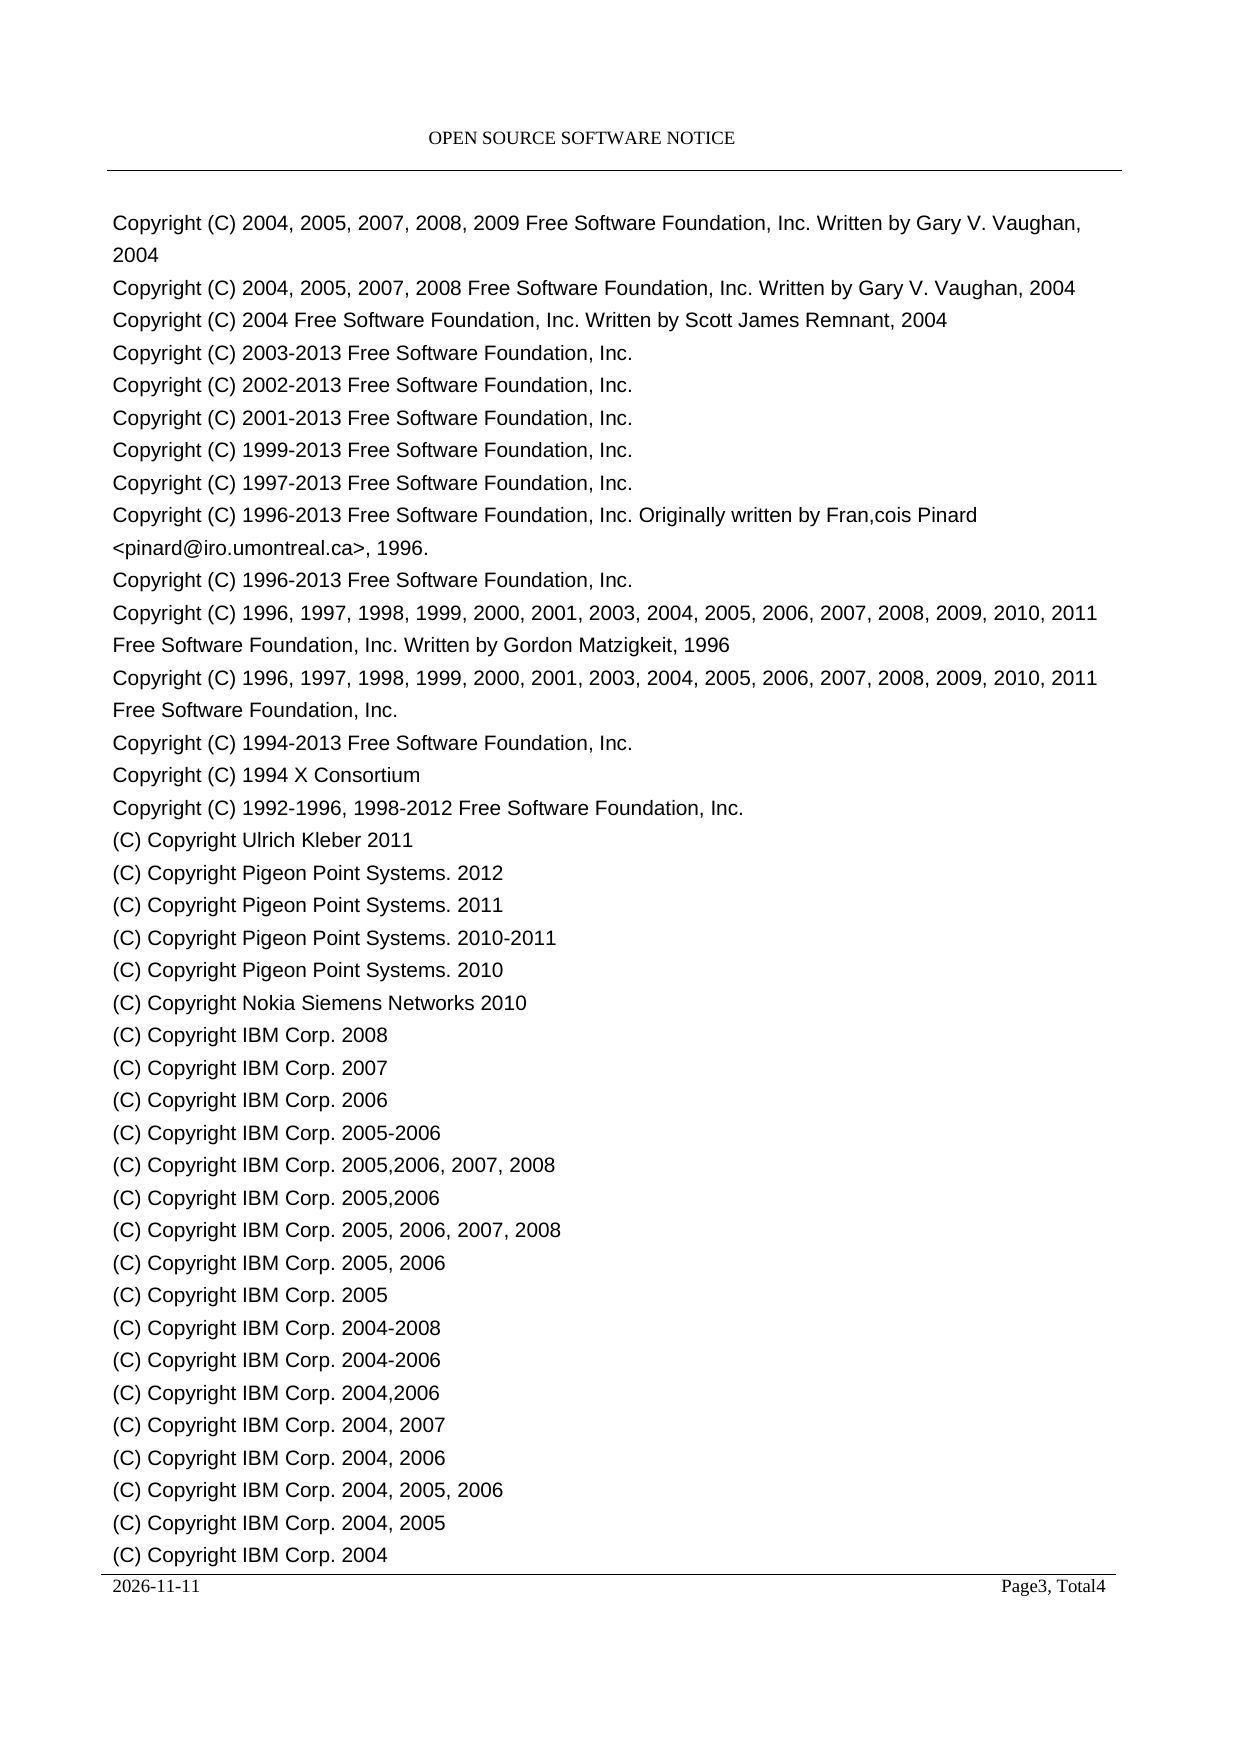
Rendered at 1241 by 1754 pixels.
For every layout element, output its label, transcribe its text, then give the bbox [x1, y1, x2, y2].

text (C) Copyright Pigeon Point Systems. 2011 [112, 889, 1128, 921]
text Copyright (C) 2004, 2005, 2007, 2008 Free Software Foundation, Inc. Written by Gary V. Vaughan, 2004 [112, 271, 1128, 304]
text (C) Copyright IBM Corp. 2005, 2006 [112, 1246, 1128, 1279]
text (C) Copyright Pigeon Point Systems. 2010 [112, 954, 1128, 986]
text (C) Copyright IBM Corp. 2005,2006, 2007, 2008 [112, 1149, 1128, 1181]
text (C) Copyright IBM Corp. 2005,2006 [112, 1181, 1128, 1214]
text Copyright (C) 1996-2013 Free Software Foundation, Inc. [112, 564, 1128, 596]
text (C) Copyright Nokia Siemens Networks 2010 [112, 986, 1128, 1019]
text Copyright (C) 2003-2013 Free Software Foundation, Inc. [112, 336, 1128, 369]
text Copyright (C) 1992-1996, 1998-2012 Free Software Foundation, Inc. [112, 791, 1128, 824]
text (C) Copyright IBM Corp. 2004,2006 [112, 1376, 1128, 1409]
text (C) Copyright IBM Corp. 2004, 2006 [112, 1441, 1128, 1474]
text (C) Copyright Ulrich Kleber 2011 [112, 824, 1128, 856]
text (C) Copyright Pigeon Point Systems. 2012 [112, 856, 1128, 889]
text (C) Copyright IBM Corp. 2004, 2005, 2006 [112, 1474, 1128, 1506]
text Copyright (C) 2004, 2005, 2007, 2008, 2009 Free Software Foundation, Inc. Written by Gary V. Vaughan, 2004 [112, 206, 1128, 271]
text Copyright (C) 1997-2013 Free Software Foundation, Inc. [112, 466, 1128, 499]
text Copyright (C) 1999-2013 Free Software Foundation, Inc. [112, 434, 1128, 466]
text Copyright (C) 2002-2013 Free Software Foundation, Inc. [112, 369, 1128, 401]
text Copyright (C) 1996, 1997, 1998, 1999, 2000, 2001, 2003, 2004, 2005, 2006, 2007, 2008, 2009, 2010, 2011 Free Software Foundation, Inc. Written by Gordon Matzigkeit, 1996 [112, 596, 1128, 661]
text (C) Copyright IBM Corp. 2008 [112, 1019, 1128, 1051]
text Copyright (C) 2004 Free Software Foundation, Inc. Written by Scott James Remnant, 2004 [112, 304, 1128, 336]
text (C) Copyright IBM Corp. 2005, 2006, 2007, 2008 [112, 1214, 1128, 1246]
text (C) Copyright IBM Corp. 2004, 2005 [112, 1506, 1128, 1539]
text (C) Copyright Pigeon Point Systems. 2010-2011 [112, 921, 1128, 954]
text (C) Copyright IBM Corp. 2006 [112, 1084, 1128, 1116]
text (C) Copyright IBM Corp. 2004-2006 [112, 1344, 1128, 1376]
text (C) Copyright IBM Corp. 2004-2008 [112, 1311, 1128, 1344]
text (C) Copyright IBM Corp. 2004 [112, 1539, 1128, 1571]
text Copyright (C) 2001-2013 Free Software Foundation, Inc. [112, 401, 1128, 434]
text (C) Copyright IBM Corp. 2005-2006 [112, 1116, 1128, 1149]
text Copyright (C) 1994-2013 Free Software Foundation, Inc. [112, 726, 1128, 759]
text Copyright (C) 1996-2013 Free Software Foundation, Inc. Originally written by Fran,cois Pinard <pinard@iro.umontreal.ca>, 1996. [112, 499, 1128, 564]
text Copyright (C) 1996, 1997, 1998, 1999, 2000, 2001, 2003, 2004, 2005, 2006, 2007, 2008, 2009, 2010, 2011 Free Software Foundation, Inc. [112, 661, 1128, 726]
text Copyright (C) 1994 X Consortium [112, 759, 1128, 791]
text (C) Copyright IBM Corp. 2004, 2007 [112, 1409, 1128, 1441]
text (C) Copyright IBM Corp. 2007 [112, 1051, 1128, 1084]
text (C) Copyright IBM Corp. 2005 [112, 1279, 1128, 1311]
